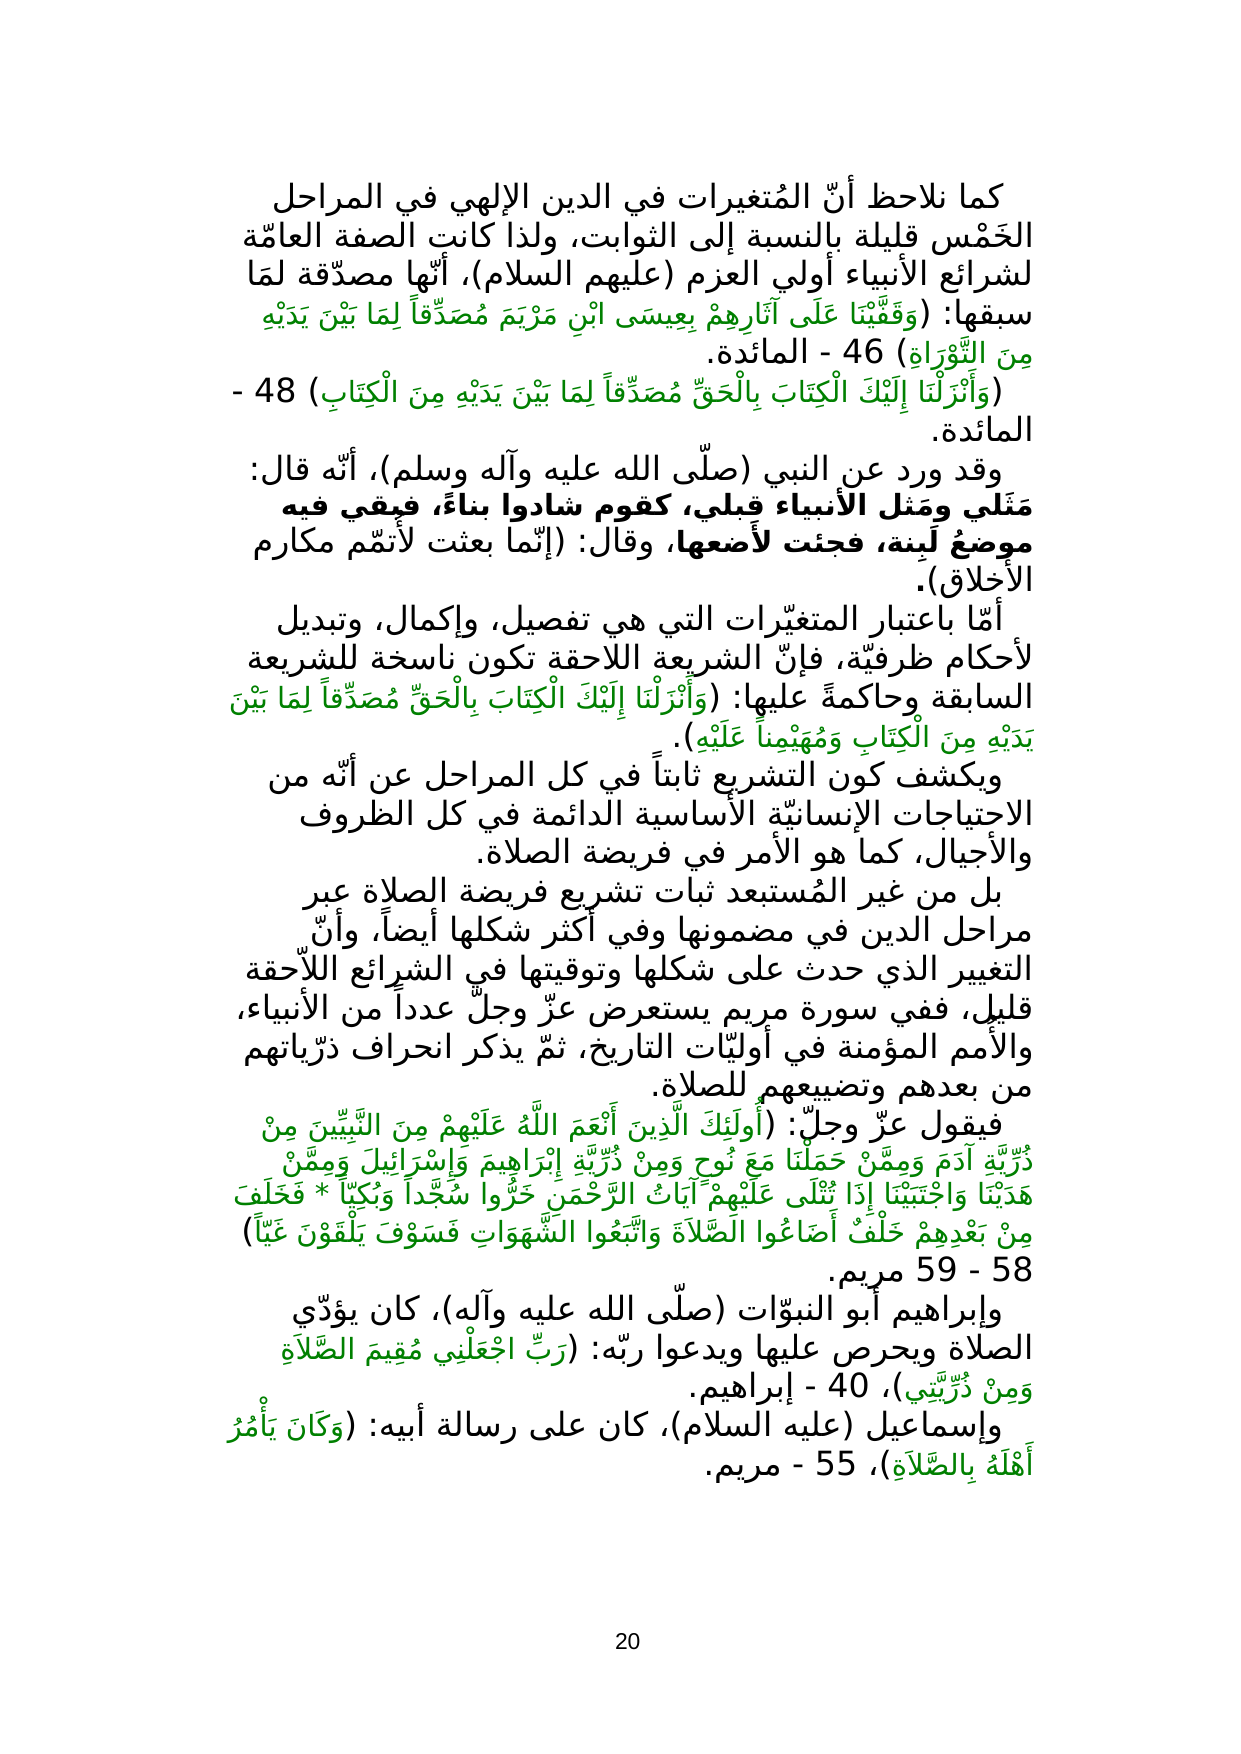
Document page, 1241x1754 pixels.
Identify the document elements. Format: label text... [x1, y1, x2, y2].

text بل من غير المُستبعد ثبات تشريع فريضة الصلاة عبر مراحل الدين في مضمونها وفي أكثر شكلها أيضاً، وأنّ التغيير الذي حدث على شكلها وتوقيتها في الشرائع اللاّحقة قليل، ففي سورة مريم يستعرض عزّ وجلّ عدداً من الأنبياء، والأُمم المؤمنة في أوليّات التاريخ، ثمّ يذكر انحراف ذرّياتهم من بعدهم وتضييعهم للصلاة. [222, 872, 1033, 1105]
text (وَأَنْزَلْنَا إِلَيْكَ الْكِتَابَ بِالْحَقِّ مُصَدِّقاً لِمَا بَيْنَ يَدَيْهِ مِنَ الْكِتَابِ) 48 - المائدة. [222, 371, 1033, 449]
text ويكشف كون التشريع ثابتاً في كل المراحل عن أنّه من الاحتياجات الإنسانيّة الأساسية الدائمة في كل الظروف والأجيال، كما هو الأمر في فريضة الصلاة. [222, 755, 1033, 872]
text وقد ورد عن النبي (صلّى الله عليه وآله وسلم)، أنّه قال: مَثَلي ومَثل الأنبياء قبلي، كقوم شادوا بناءً، فبقي فيه موضعُ لَبِنة، فجئت لأَضعها، وقال: (إنّما بعثت لأُتمّم مكارم الأخلاق). [222, 449, 1033, 600]
text أمّا باعتبار المتغيّرات التي هي تفصيل، وإكمال، وتبديل لأحكام ظرفيّة، فإنّ الشريعة اللاحقة تكون ناسخة للشريعة السابقة وحاكمةً عليها: (وَأَنْزَلْنَا إِلَيْكَ الْكِتَابَ بِالْحَقِّ مُصَدِّقاً لِمَا بَيْنَ يَدَيْهِ مِنَ الْكِتَابِ وَمُهَيْمِناً عَلَيْهِ). [222, 600, 1033, 755]
text وإسماعيل (عليه السلام)، كان على رسالة أبيه: (وَكَانَ يَأْمُرُ أَهْلَهُ بِالصَّلاَةِ)، 55 - مريم. [222, 1406, 1033, 1483]
text وإبراهيم أبو النبوّات (صلّى الله عليه وآله)، كان يؤدّي الصلاة ويحرص عليها ويدعوا ربّه: (رَبِّ اجْعَلْنِي مُقِيمَ الصَّلاَةِ وَمِنْ ذُرِّيَّتِي)، 40 - إبراهيم. [222, 1289, 1033, 1406]
text كما نلاحظ أنّ المُتغيرات في الدين الإلهي في المراحل الخَمْس قليلة بالنسبة إلى الثوابت، ولذا كانت الصفة العامّة لشرائع الأنبياء أولي العزم (عليهم السلام)، أنّها مصدّقة لمَا سبقها: (وَقَفَّيْنَا عَلَى آثَارِهِمْ بِعِيسَى ابْنِ مَرْيَمَ مُصَدِّقاً لِمَا بَيْنَ يَدَيْهِ مِنَ التَّوْرَاةِ) 46 - المائدة. [222, 177, 1033, 371]
text فيقول عزّ وجلّ: (أُولَئِكَ الَّذِينَ أَنْعَمَ اللَّهُ عَلَيْهِمْ مِنَ النَّبِيِّينَ مِنْ ذُرِّيَّةِ آدَمَ وَمِمَّنْ حَمَلْنَا مَعَ نُوحٍ وَمِنْ ذُرِّيَّةِ إِبْرَاهِيمَ وَإِسْرَائِيلَ وَمِمَّنْ هَدَيْنَا وَاجْتَبَيْنَا إِذَا تُتْلَى عَلَيْهِمْ آيَاتُ الرَّحْمَنِ خَرُّوا سُجَّداً وَبُكِيّاً * فَخَلَفَ مِنْ بَعْدِهِمْ خَلْفٌ أَضَاعُوا الصَّلاَةَ وَاتَّبَعُوا الشَّهَوَاتِ فَسَوْفَ يَلْقَوْنَ غَيّاً) 58 - 59 مريم. [222, 1105, 1033, 1289]
